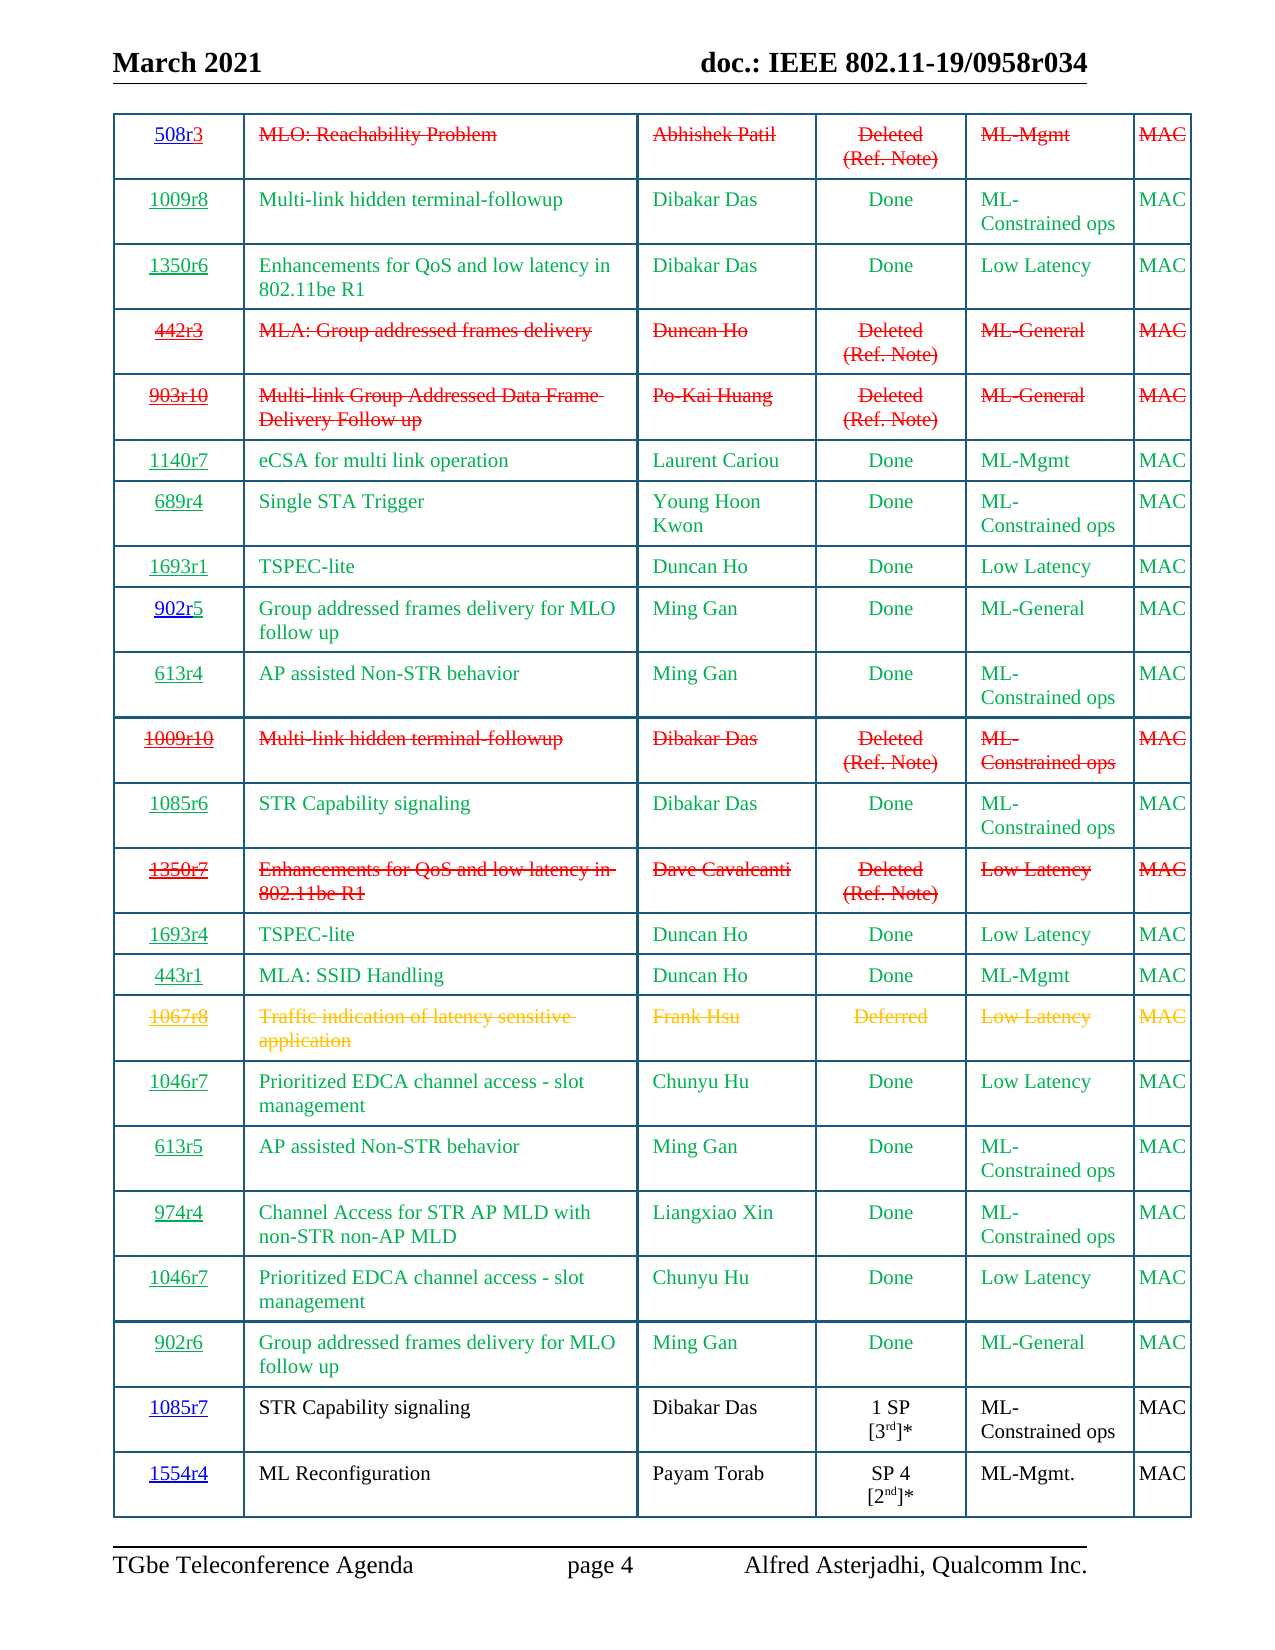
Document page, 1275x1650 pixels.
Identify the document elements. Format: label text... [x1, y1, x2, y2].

table_cell TSPEC-lite [245, 914, 636, 953]
table_cell ML-Mgmt. [967, 1453, 1133, 1516]
table_cell Young Hoon Kwon [639, 482, 815, 545]
table_cell 1009r10 [115, 719, 243, 782]
table_cell 1046r7 [115, 1257, 243, 1320]
table_cell Ming Gan [639, 653, 815, 716]
table_cell Chunyu Hu [639, 1257, 815, 1320]
table_cell Enhancements for QoS and low latency in 802.11be R1 [245, 849, 636, 912]
table_cell ML-Mgmt [967, 115, 1133, 178]
table_cell MAC [1135, 955, 1190, 994]
table_cell ML-Constrained ops [967, 653, 1133, 716]
table_cell MAC [1135, 784, 1190, 847]
table_cell Traffic indication of latency sensitive application [245, 996, 636, 1059]
table_cell ML-General [967, 375, 1133, 438]
table_cell ML-Mgmt [967, 955, 1133, 994]
table_cell Done [817, 1323, 965, 1386]
table_cell 689r4 [115, 482, 243, 545]
table_cell 508r3 [115, 115, 243, 178]
table_cell MLA: SSID Handling [245, 955, 636, 994]
table_cell ML Reconfiguration [245, 1453, 636, 1516]
table_cell Po-Kai Huang [639, 375, 815, 438]
table_cell ML-Constrained ops [967, 1127, 1133, 1190]
table_cell Multi-link hidden terminal-followup [245, 180, 636, 243]
table_cell Deleted (Ref. Note) [817, 375, 965, 438]
table_cell Done [817, 441, 965, 480]
table_cell Prioritized EDCA channel access - slot management [245, 1257, 636, 1320]
table_cell 1693r4 [115, 914, 243, 953]
table_cell Ming Gan [639, 588, 815, 651]
table_cell MAC [1135, 1388, 1190, 1451]
table_cell 613r4 [115, 653, 243, 716]
table_cell 1350r7 [115, 849, 243, 912]
table_cell MAC [1135, 310, 1190, 373]
table_cell Deleted (Ref. Note) [817, 310, 965, 373]
table_cell ML-Constrained ops [967, 482, 1133, 545]
table_cell MAC [1135, 1192, 1190, 1255]
table_cell Low Latency [967, 849, 1133, 912]
table_cell Deleted (Ref. Note) [817, 719, 965, 782]
table_cell Ming Gan [639, 1127, 815, 1190]
table_cell MAC [1135, 914, 1190, 953]
table_cell Single STA Trigger [245, 482, 636, 545]
table_cell Deleted (Ref. Note) [817, 849, 965, 912]
table_cell Enhancements for QoS and low latency in 802.11be R1 [245, 245, 636, 308]
table_cell 442r3 [115, 310, 243, 373]
table_cell AP assisted Non-STR behavior [245, 653, 636, 716]
table_cell MAC [1135, 849, 1190, 912]
table_cell Dibakar Das [639, 245, 815, 308]
table_cell 443r1 [115, 955, 243, 994]
table_cell ML-General [967, 588, 1133, 651]
table_cell ML-General [967, 1323, 1133, 1386]
table_cell Laurent Cariou [639, 441, 815, 480]
table_cell MAC [1135, 1062, 1190, 1125]
table_cell MAC [1135, 996, 1190, 1059]
table_cell Done [817, 180, 965, 243]
table_cell Duncan Ho [639, 914, 815, 953]
table_cell 902r5 [115, 588, 243, 651]
table_cell Duncan Ho [639, 955, 815, 994]
table_cell MAC [1135, 1127, 1190, 1190]
table_cell Low Latency [967, 547, 1133, 586]
table_cell Ming Gan [639, 1323, 815, 1386]
table_cell Deferred [817, 996, 965, 1059]
table_cell eCSA for multi link operation [245, 441, 636, 480]
table_cell Done [817, 588, 965, 651]
table_cell Done [817, 653, 965, 716]
table_cell Low Latency [967, 245, 1133, 308]
table_cell MAC [1135, 653, 1190, 716]
table_cell 1350r6 [115, 245, 243, 308]
table_cell 1085r7 [115, 1388, 243, 1451]
table_cell 1046r7 [115, 1062, 243, 1125]
table_cell Done [817, 245, 965, 308]
table_cell MAC [1135, 719, 1190, 782]
table_cell Dibakar Das [639, 1388, 815, 1451]
table_cell Chunyu Hu [639, 1062, 815, 1125]
table_cell Multi-link Group Addressed Data Frame Delivery Follow up [245, 375, 636, 438]
table_cell Done [817, 547, 965, 586]
table_cell Done [817, 784, 965, 847]
table_cell Deleted (Ref. Note) [817, 115, 965, 178]
table_cell Duncan Ho [639, 547, 815, 586]
table_cell Group addressed frames delivery for MLO follow up [245, 1323, 636, 1386]
table_cell 1067r8 [115, 996, 243, 1059]
table_cell Dibakar Das [639, 719, 815, 782]
table_cell 1554r4 [115, 1453, 243, 1516]
table_cell Done [817, 914, 965, 953]
table_cell 902r6 [115, 1323, 243, 1386]
table_cell Liangxiao Xin [639, 1192, 815, 1255]
table_cell STR Capability signaling [245, 784, 636, 847]
table_cell ML-Constrained ops [967, 180, 1133, 243]
table_cell 974r4 [115, 1192, 243, 1255]
table_cell Group addressed frames delivery for MLO follow up [245, 588, 636, 651]
table_cell MLA: Group addressed frames delivery [245, 310, 636, 373]
table_cell 903r10 [115, 375, 243, 438]
table_cell Dave Cavalcanti [639, 849, 815, 912]
table_cell MLO: Reachability Problem [245, 115, 636, 178]
table_cell 613r5 [115, 1127, 243, 1190]
table_cell MAC [1135, 482, 1190, 545]
table_cell Payam Torab [639, 1453, 815, 1516]
table_cell 1693r1 [115, 547, 243, 586]
table_cell Duncan Ho [639, 310, 815, 373]
table_cell Done [817, 1257, 965, 1320]
table_cell Done [817, 1127, 965, 1190]
table_cell Done [817, 1062, 965, 1125]
table_cell MAC [1135, 547, 1190, 586]
table_cell ML-General [967, 310, 1133, 373]
table_cell Done [817, 1192, 965, 1255]
table_cell ML-Constrained ops [967, 1388, 1133, 1451]
table_cell 1140r7 [115, 441, 243, 480]
table_cell Low Latency [967, 914, 1133, 953]
table_cell Low Latency [967, 1257, 1133, 1320]
table_cell Dibakar Das [639, 180, 815, 243]
table_cell ML-Constrained ops [967, 1192, 1133, 1255]
table_cell Frank Hsu [639, 996, 815, 1059]
table_cell Done [817, 955, 965, 994]
table_cell MAC [1135, 180, 1190, 243]
table_cell ML-Mgmt [967, 441, 1133, 480]
table_cell Dibakar Das [639, 784, 815, 847]
table_cell ML-Constrained ops [967, 719, 1133, 782]
table_cell 1 SP [3rd]* [817, 1388, 965, 1451]
table_cell AP assisted Non-STR behavior [245, 1127, 636, 1190]
table_cell 1009r8 [115, 180, 243, 243]
table_cell MAC [1135, 375, 1190, 438]
table_cell Low Latency [967, 996, 1133, 1059]
table_cell Channel Access for STR AP MLD with non-STR non-AP MLD [245, 1192, 636, 1255]
table_cell MAC [1135, 1323, 1190, 1386]
table_cell MAC [1135, 245, 1190, 308]
table_cell Low Latency [967, 1062, 1133, 1125]
table_cell Done [817, 482, 965, 545]
table_cell Abhishek Patil [639, 115, 815, 178]
table_cell 1085r6 [115, 784, 243, 847]
table_cell MAC [1135, 588, 1190, 651]
table_cell Multi-link hidden terminal-followup [245, 719, 636, 782]
table_cell SP 4 [2nd]* [817, 1453, 965, 1516]
table_cell Prioritized EDCA channel access - slot management [245, 1062, 636, 1125]
table_cell STR Capability signaling [245, 1388, 636, 1451]
table_cell TSPEC-lite [245, 547, 636, 586]
table_cell ML-Constrained ops [967, 784, 1133, 847]
table_cell MAC [1135, 441, 1190, 480]
table_cell MAC [1135, 1257, 1190, 1320]
table_cell MAC [1135, 115, 1190, 178]
table_cell MAC [1135, 1453, 1190, 1516]
